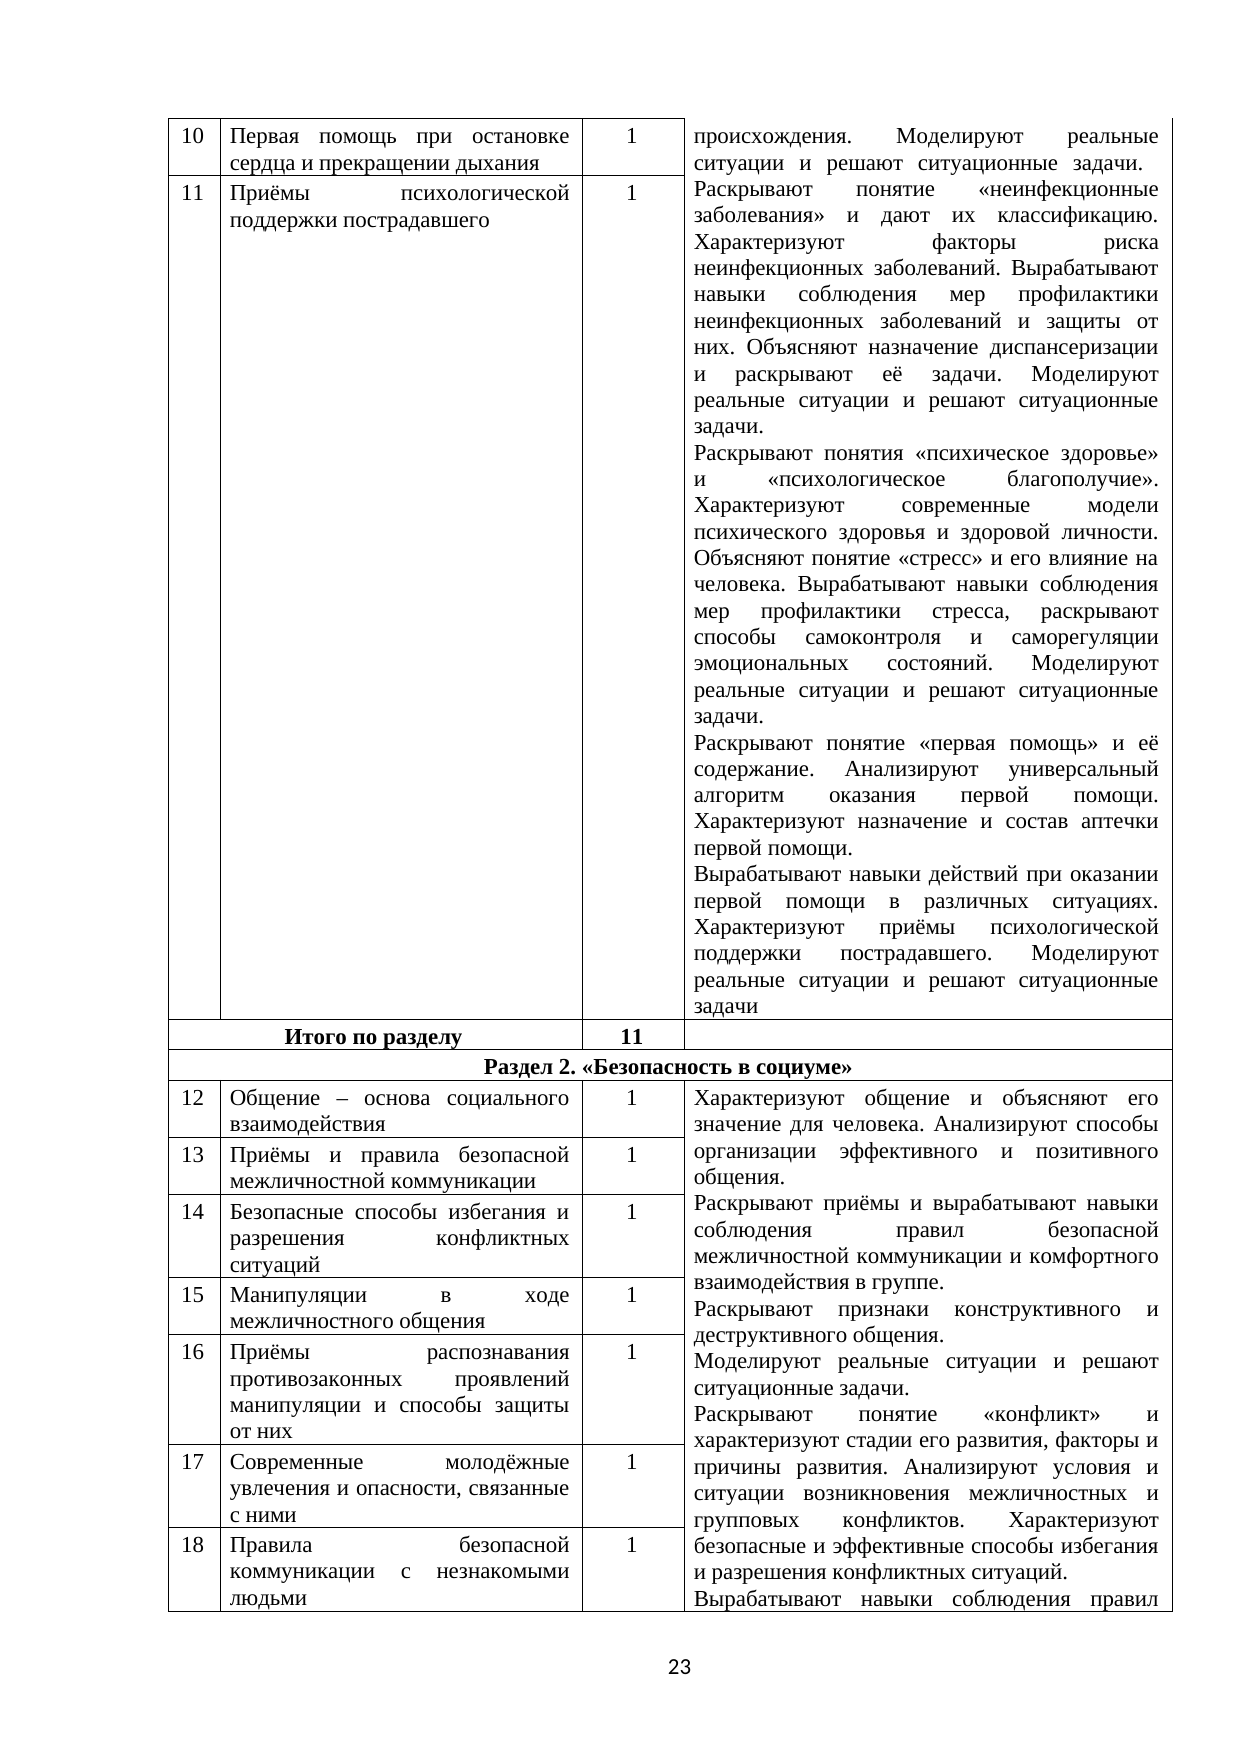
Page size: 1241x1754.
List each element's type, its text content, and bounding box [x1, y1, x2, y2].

table_cell Приёмы и правила безопасной межличностной коммуникации [221, 1138, 582, 1194]
table_cell 11 [583, 1020, 684, 1049]
table_cell Первая помощь при остановке сердца и прекращении дыхания [221, 119, 582, 175]
table_cell 18 [169, 1528, 220, 1611]
table_cell 1 [583, 1335, 684, 1444]
table_cell Безопасные способы избегания и разрешения конфликтных ситуаций [221, 1195, 582, 1277]
table_cell 1 [583, 1081, 684, 1137]
table_cell 13 [169, 1138, 220, 1194]
table_cell Общение – основа социального взаимодействия [221, 1081, 582, 1137]
table_cell Характеризуют общение и объясняют его значение для человека. Анализируют способы организации эффективного и позитивного общения. Раскрывают приёмы и вырабатывают навыки соблюдения правил безопасной межличностной коммуникации и комфортного взаимодействия в группе. Раскрывают признаки конструктивного и деструктивного общения. Моделируют реальные ситуации и решают ситуационные задачи. Раскрывают понятие «конфликт» и характеризуют стадии его развития, факторы и причины развития. Анализируют условия и ситуации возникновения межличностных и групповых конфликтов. Характеризуют безопасные и эффективные способы избегания и разрешения конфликтных ситуаций. Вырабатывают навыки соблюдения правил поведения для снижения риска конфликта и безопасных действий при его опасных проявлениях. Характеризуют способ разрешения конфликта с помощью третьей стороны (модератора). Анализируют опасные формы проявления конфликта: агрессия, домашнее насилие и буллинг. Моделируют реальные ситуации и решают ситуационные задачи. Характеризуют манипуляции в ходе межличностного общения. Раскрывают приёмы распознавания манипуляций и анализируют способы противостояния ей. Раскрывают приёмы распознавания противозаконных проявлений манипуляции (мошенничество, вымогательство, подстрекательство к действиям, которые могут причинить вред жизни и здоровью, и вовлечение в преступную, асоциальную или деструктивную деятельность) и анализируют способы защиты от них. Моделируют реальные ситуации и решают ситуационные задачи. Характеризуют современные молодёжные увлечения и опасности, связанные с ними, раскрывают правила безопасного поведения. Вырабатывают навыки соблюдения правил безопасной коммуникации с незнакомыми людьми. Моделируют реальные ситуации и решают ситуационные задачи [685, 1081, 1172, 1611]
table_cell 1 [583, 1195, 684, 1277]
table_cell 10 [169, 119, 220, 175]
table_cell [221, 1528, 582, 1611]
table_cell 11 [169, 176, 220, 1018]
table_cell 1 [583, 1445, 684, 1527]
table_cell Современные молодёжные увлечения и опасности, связанные с ними [221, 1445, 582, 1527]
table_cell 14 [169, 1195, 220, 1277]
table_cell Манипуляции в ходе межличностного общения [221, 1278, 582, 1334]
table_cell Приёмы психологической поддержки пострадавшего [221, 176, 582, 1018]
table_cell 17 [169, 1445, 220, 1527]
table_cell 12 [169, 1081, 220, 1137]
table_cell Приёмы распознавания противозаконных проявлений манипуляции и способы защиты от них [221, 1335, 582, 1444]
table_cell [685, 1020, 1172, 1049]
table_cell 1 [583, 1278, 684, 1334]
table_cell 15 [169, 1278, 220, 1334]
table_cell Раздел 2. «Безопасность в социуме» [169, 1050, 1172, 1080]
table_cell 1 [583, 1138, 684, 1194]
table_cell 1 [583, 119, 684, 175]
table_cell 1 [583, 1528, 684, 1611]
table_cell 1 [583, 176, 684, 1018]
table_cell Итого по разделу [169, 1020, 582, 1049]
table_cell 16 [169, 1335, 220, 1444]
